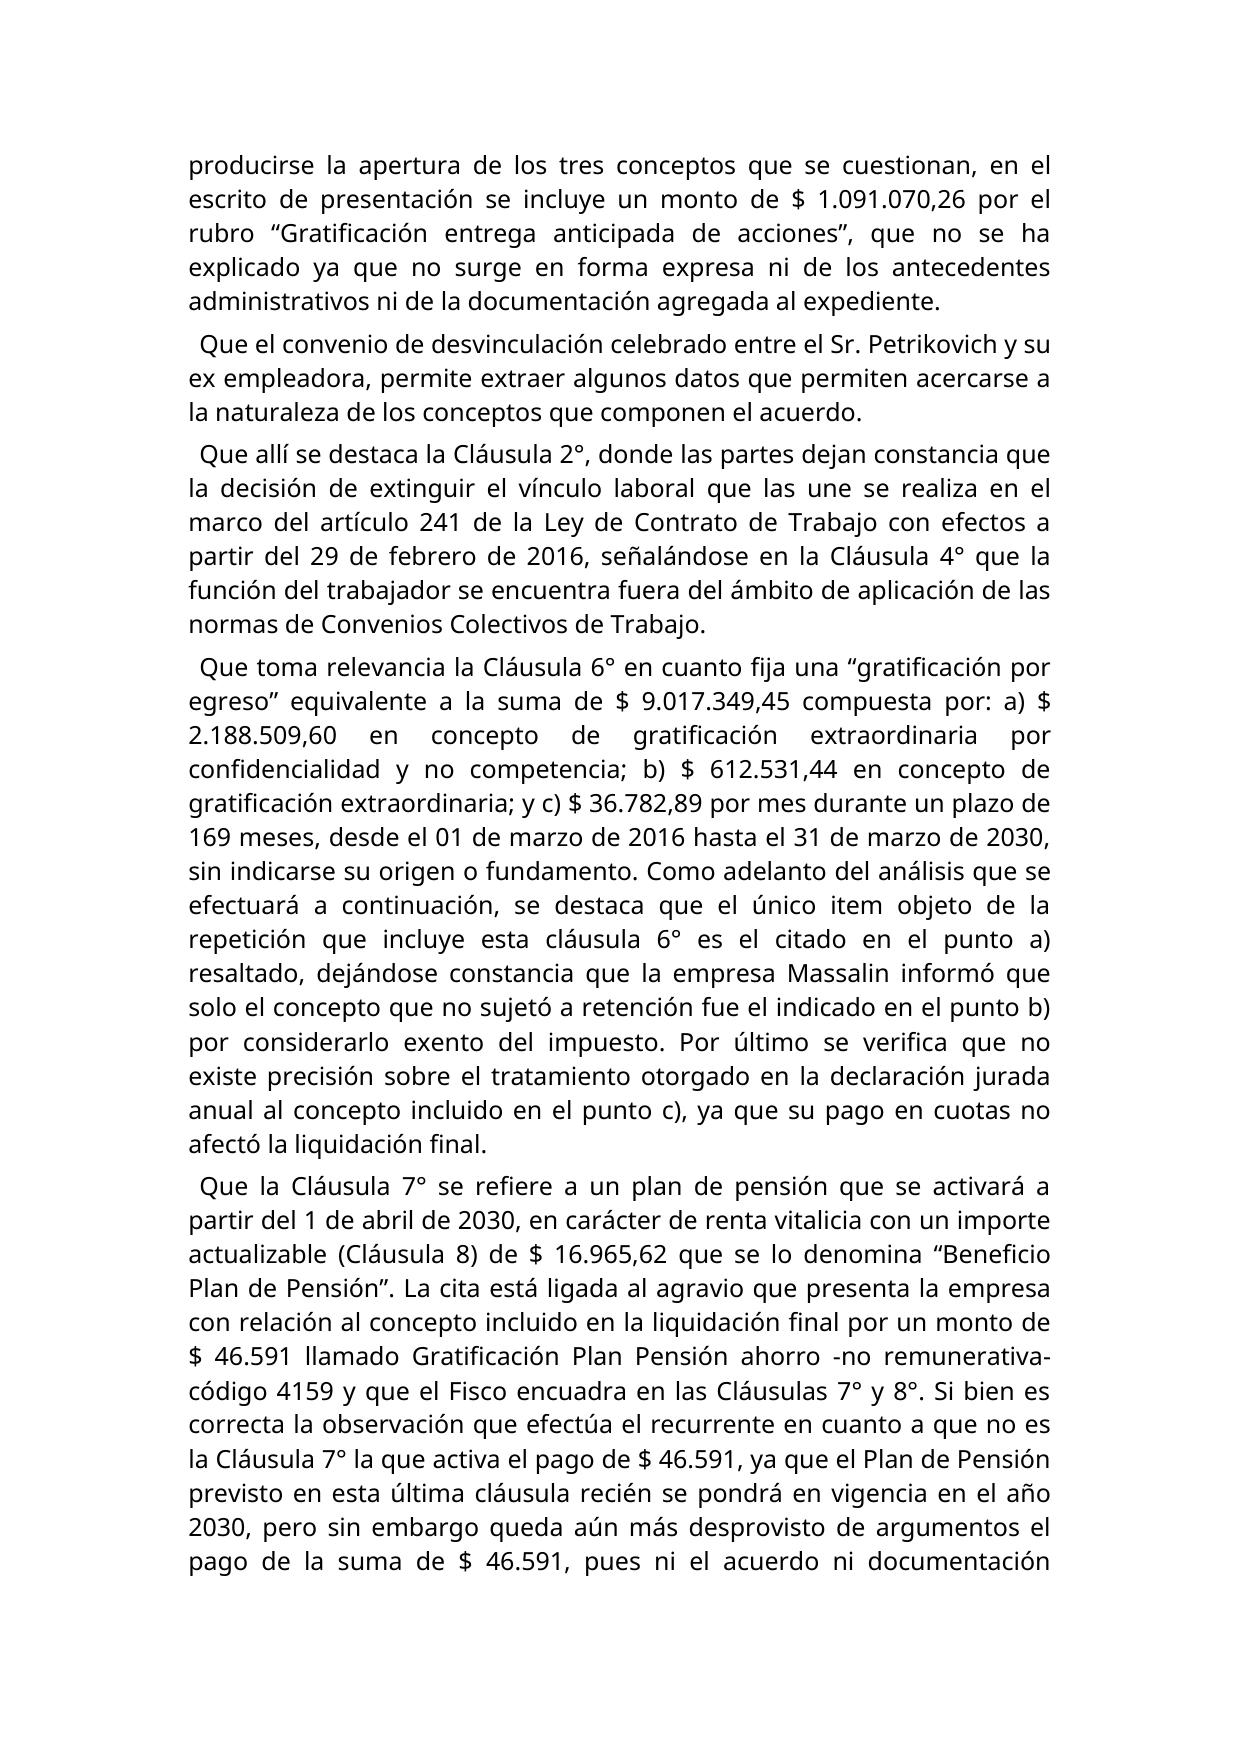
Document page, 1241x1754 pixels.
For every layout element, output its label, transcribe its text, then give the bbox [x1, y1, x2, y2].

text Que allí se destaca la Cláusula 2°, donde las partes dejan constancia que la decisión de extinguir el vínculo laboral que las une se realiza en el marco del artículo 241 de la Ley de Contrato de Trabajo con efectos a partir del 29 de febrero de 2016, señalándose en la Cláusula 4° que la función del trabajador se encuentra fuera del ámbito de aplicación de las normas de Convenios Colectivos de Trabajo. [188, 437, 1052, 641]
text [188, 148, 1052, 318]
text Que toma relevancia la Cláusula 6° en cuanto fija una “gratificación por egreso” equivalente a la suma de $ 9.017.349,45 compuesta por: a) $ 2.188.509,60 en concepto de gratificación extraordinaria por confidencialidad y no competencia; b) $ 612.531,44 en concepto de gratificación extraordinaria; y c) $ 36.782,89 por mes durante un plazo de 169 meses, desde el 01 de marzo de 2016 hasta el 31 de marzo de 2030, sin indicarse su origen o fundamento. Como adelanto del análisis que se efectuará a continuación, se destaca que el único item objeto de la repetición que incluye esta cláusula 6° es el citado en el punto a) resaltado, dejándose constancia que la empresa Massalin informó que solo el concepto que no sujetó a retención fue el indicado en el punto b) por considerarlo exento del impuesto. Por último se verifica que no existe precisión sobre el tratamiento otorgado en la declaración jurada anual al concepto incluido en el punto c), ya que su pago en cuotas no afectó la liquidación final. [188, 649, 1052, 1160]
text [188, 1169, 1052, 1577]
text Que el convenio de desvinculación celebrado entre el Sr. Petrikovich y su ex empleadora, permite extraer algunos datos que permiten acercarse a la naturaleza de los conceptos que componen el acuerdo. [188, 326, 1052, 428]
